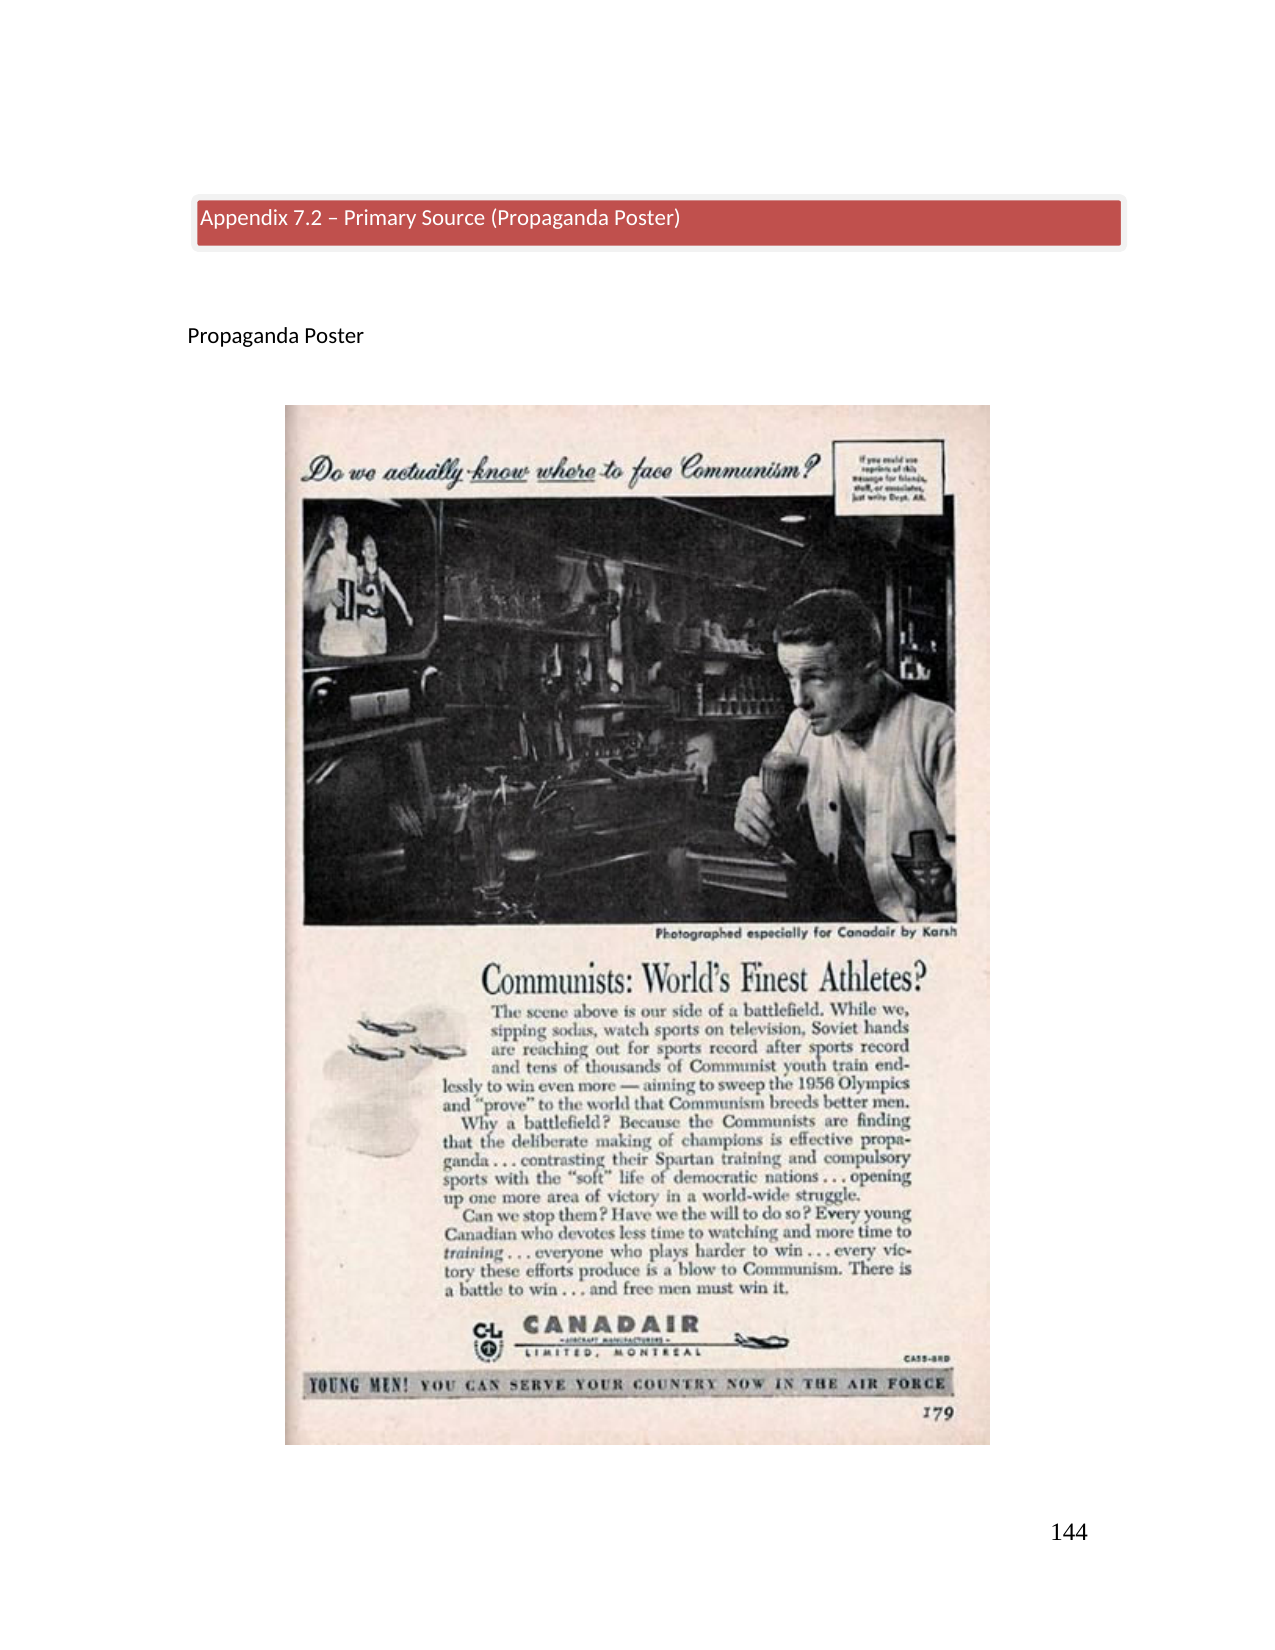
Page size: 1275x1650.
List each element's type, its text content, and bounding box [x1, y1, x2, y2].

text Propaganda Poster [187, 321, 1087, 349]
picture [285, 405, 990, 1445]
